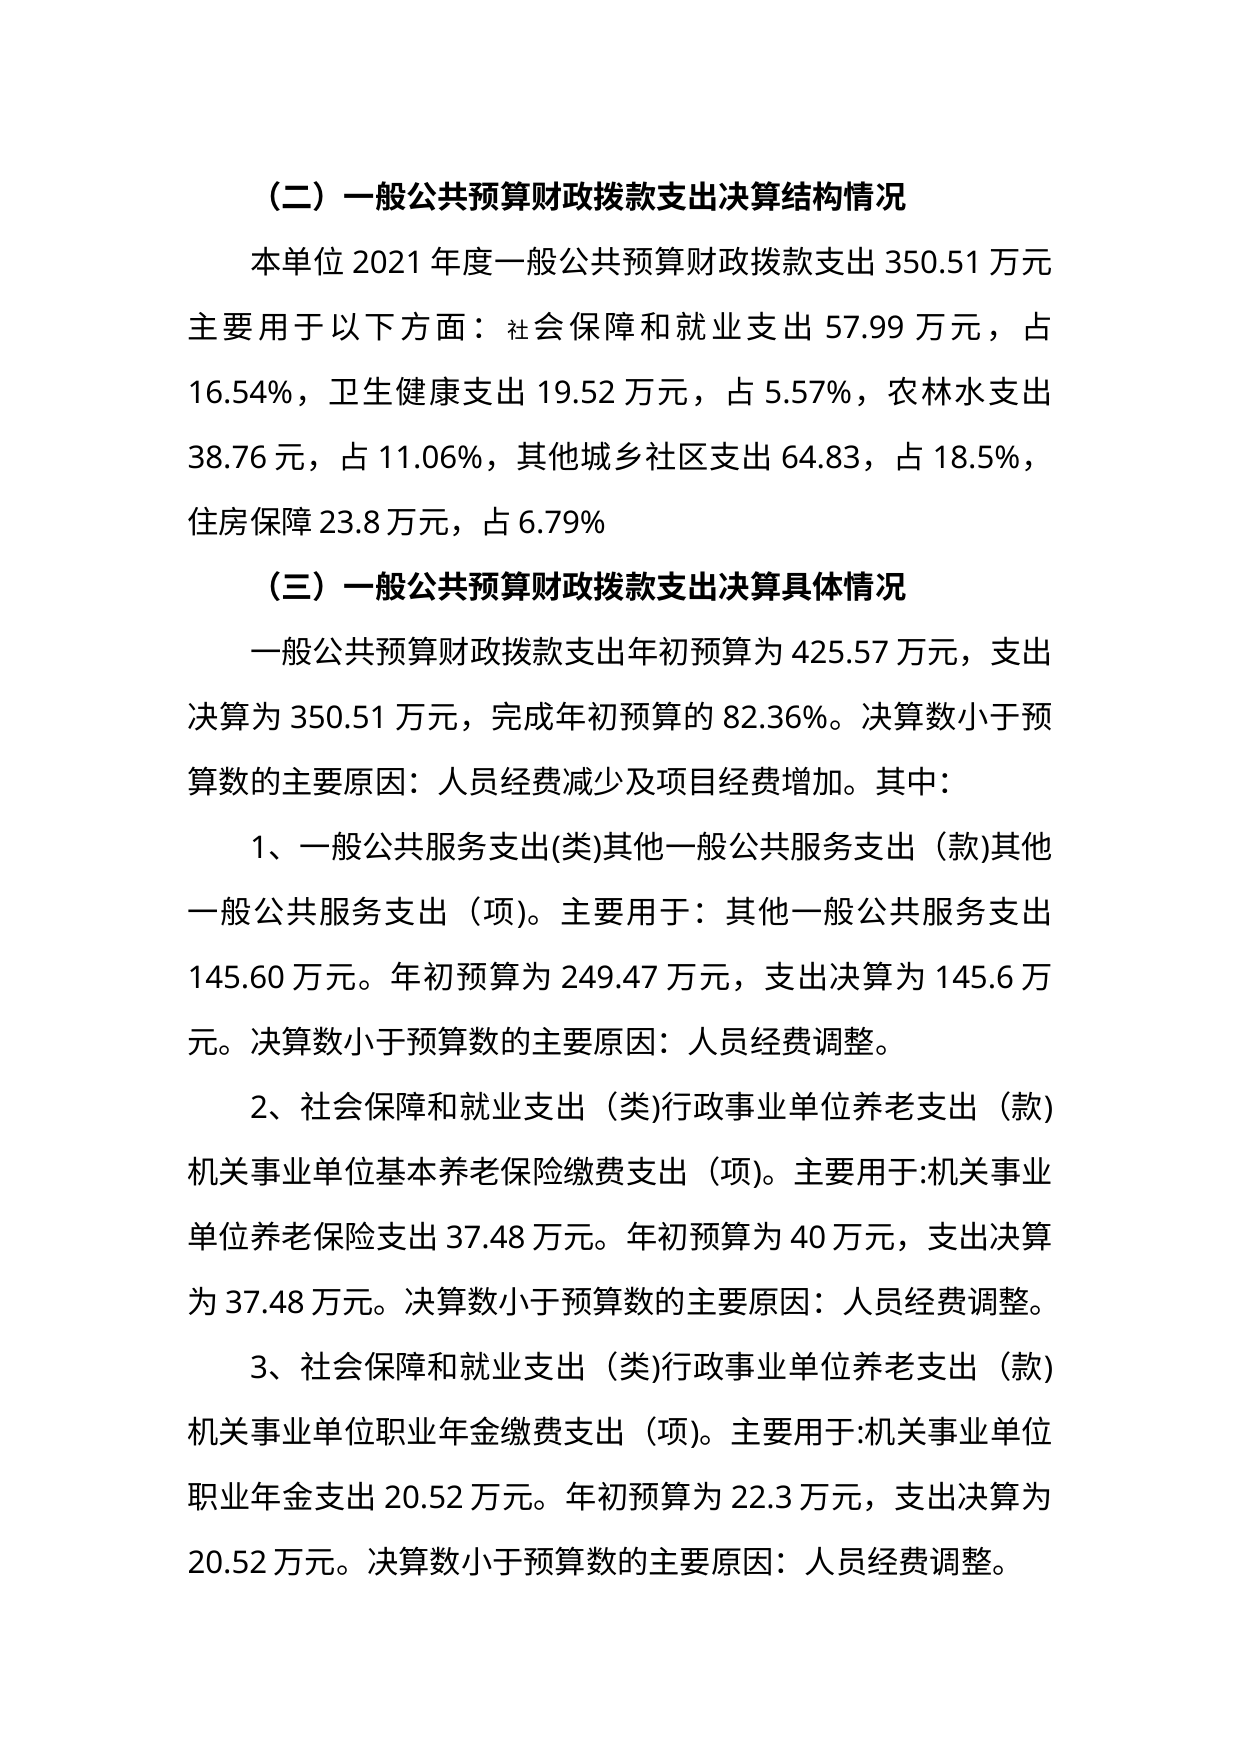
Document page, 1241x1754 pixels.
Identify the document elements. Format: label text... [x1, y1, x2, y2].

text 本单位2021年度一般公共预算财政拨款支出350.51万元，主要用于以下方面：社会保障和就业支出57.99万元，占16.54%，卫生健康支出19.52万元，占5.57%，农林水支出38.76元，占11.06%，其他城乡社区支出64.83，占18.5%，住房保障23.8万元，占6.79% [187, 227, 1053, 552]
text （二）一般公共预算财政拨款支出决算结构情况 [187, 162, 1053, 227]
text （三）一般公共预算财政拨款支出决算具体情况 [187, 552, 1053, 617]
text 3、社会保障和就业支出（类)行政事业单位养老支出（款)机关事业单位职业年金缴费支出（项)。主要用于:机关事业单位职业年金支出20.52万元。年初预算为22.3万元，支出决算为20.52万元。决算数小于预算数的主要原因：人员经费调整。 [187, 1332, 1053, 1592]
text 一般公共预算财政拨款支出年初预算为425.57万元，支出决算为350.51万元，完成年初预算的82.36%。决算数小于预算数的主要原因：人员经费减少及项目经费增加。其中： [187, 617, 1053, 812]
text 2、社会保障和就业支出（类)行政事业单位养老支出（款)机关事业单位基本养老保险缴费支出（项)。主要用于:机关事业单位养老保险支出37.48万元。年初预算为40万元，支出决算为37.48万元。决算数小于预算数的主要原因：人员经费调整。 [187, 1072, 1053, 1332]
text 1、一般公共服务支出(类)其他一般公共服务支出（款)其他一般公共服务支出（项)。主要用于：其他一般公共服务支出145.60万元。年初预算为249.47万元，支出决算为145.6万元。决算数小于预算数的主要原因：人员经费调整。 [187, 812, 1053, 1072]
